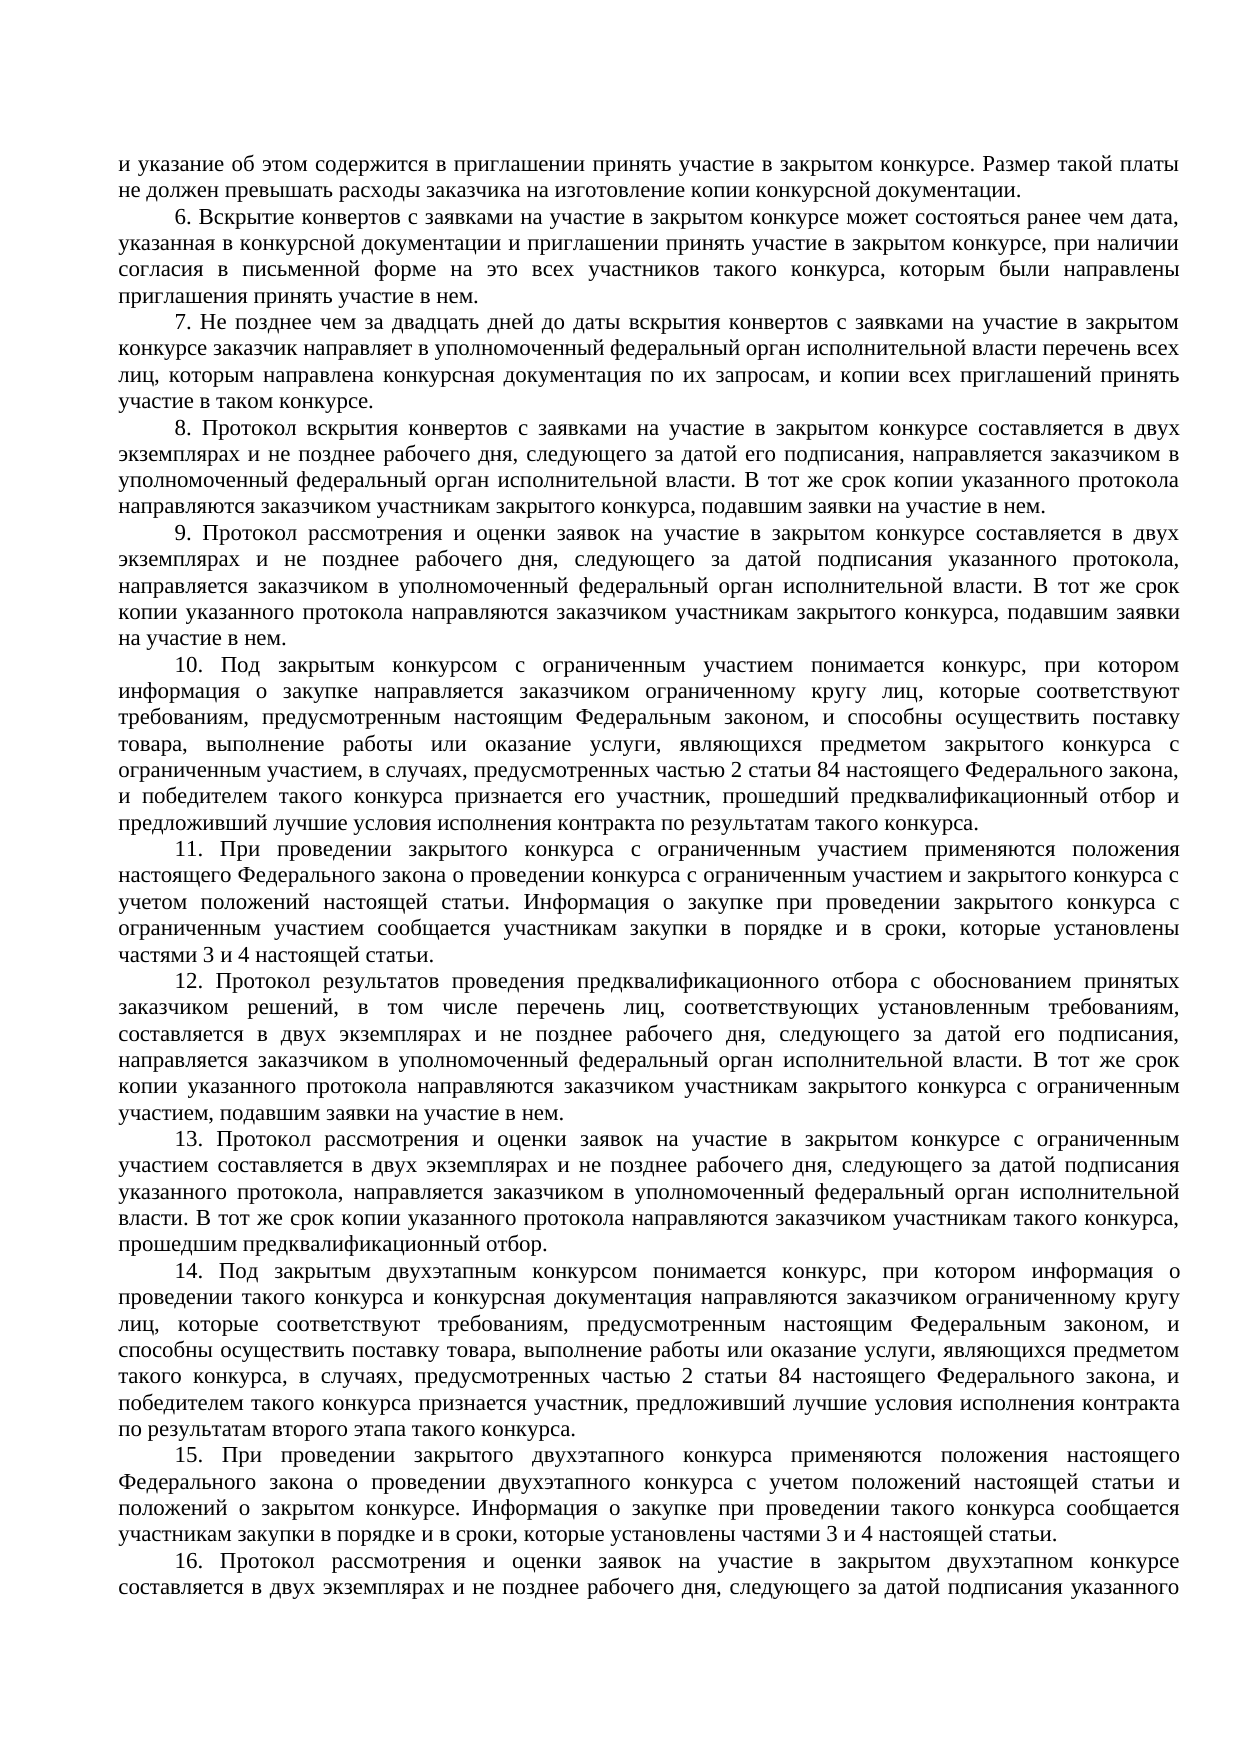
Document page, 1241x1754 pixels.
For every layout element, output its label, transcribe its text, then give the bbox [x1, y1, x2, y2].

text 9. Протокол рассмотрения и оценки заявок на участие в закрытом конкурсе составляется в двух экземплярах и не позднее рабочего дня, следующего за датой подписания указанного протокола, направляется заказчиком в уполномоченный федеральный орган исполнительной власти. В тот же срок копии указанного протокола направляются заказчиком участникам закрытого конкурса, подавшим заявки на участие в нем. [118, 519, 1181, 651]
text 15. При проведении закрытого двухэтапного конкурса применяются положения настоящего Федерального закона о проведении двухэтапного конкурса с учетом положений настоящей статьи и положений о закрытом конкурсе. Информация о закупке при проведении такого конкурса сообщается участникам закупки в порядке и в сроки, которые установлены частями 3 и 4 настоящей статьи. [118, 1441, 1181, 1547]
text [118, 150, 1181, 203]
text 14. Под закрытым двухэтапным конкурсом понимается конкурс, при котором информация о проведении такого конкурса и конкурсная документация направляются заказчиком ограниченному кругу лиц, которые соответствуют требованиям, предусмотренным настоящим Федеральным законом, и способны осуществить поставку товара, выполнение работы или оказание услуги, являющихся предметом такого конкурса, в случаях, предусмотренных частью 2 статьи 84 настоящего Федерального закона, и победителем такого конкурса признается участник, предложивший лучшие условия исполнения контракта по результатам второго этапа такого конкурса. [118, 1257, 1181, 1441]
text 7. Не позднее чем за двадцать дней до даты вскрытия конвертов с заявками на участие в закрытом конкурсе заказчик направляет в уполномоченный федеральный орган исполнительной власти перечень всех лиц, которым направлена конкурсная документация по их запросам, и копии всех приглашений принять участие в таком конкурсе. [118, 308, 1181, 413]
text 10. Под закрытым конкурсом с ограниченным участием понимается конкурс, при котором информация о закупке направляется заказчиком ограниченному кругу лиц, которые соответствуют требованиям, предусмотренным настоящим Федеральным законом, и способны осуществить поставку товара, выполнение работы или оказание услуги, являющихся предметом закрытого конкурса с ограниченным участием, в случаях, предусмотренных частью 2 статьи 84 настоящего Федерального закона, и победителем такого конкурса признается его участник, прошедший предквалификационный отбор и предложивший лучшие условия исполнения контракта по результатам такого конкурса. [118, 651, 1181, 835]
text 8. Протокол вскрытия конвертов с заявками на участие в закрытом конкурсе составляется в двух экземплярах и не позднее рабочего дня, следующего за датой его подписания, направляется заказчиком в уполномоченный федеральный орган исполнительной власти. В тот же срок копии указанного протокола направляются заказчиком участникам закрытого конкурса, подавшим заявки на участие в нем. [118, 413, 1181, 519]
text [118, 1547, 1181, 1599]
text 11. При проведении закрытого конкурса с ограниченным участием применяются положения настоящего Федерального закона о проведении конкурса с ограниченным участием и закрытого конкурса с учетом положений настоящей статьи. Информация о закупке при проведении закрытого конкурса с ограниченным участием сообщается участникам закупки в порядке и в сроки, которые установлены частями 3 и 4 настоящей статьи. [118, 835, 1181, 967]
text 6. Вскрытие конвертов с заявками на участие в закрытом конкурсе может состояться ранее чем дата, указанная в конкурсной документации и приглашении принять участие в закрытом конкурсе, при наличии согласия в письменной форме на это всех участников такого конкурса, которым были направлены приглашения принять участие в нем. [118, 203, 1181, 308]
text 12. Протокол результатов проведения предквалификационного отбора с обоснованием принятых заказчиком решений, в том числе перечень лиц, соответствующих установленным требованиям, составляется в двух экземплярах и не позднее рабочего дня, следующего за датой его подписания, направляется заказчиком в уполномоченный федеральный орган исполнительной власти. В тот же срок копии указанного протокола направляются заказчиком участникам закрытого конкурса с ограниченным участием, подавшим заявки на участие в нем. [118, 967, 1181, 1125]
text 13. Протокол рассмотрения и оценки заявок на участие в закрытом конкурсе с ограниченным участием составляется в двух экземплярах и не позднее рабочего дня, следующего за датой подписания указанного протокола, направляется заказчиком в уполномоченный федеральный орган исполнительной власти. В тот же срок копии указанного протокола направляются заказчиком участникам такого конкурса, прошедшим предквалификационный отбор. [118, 1125, 1181, 1257]
